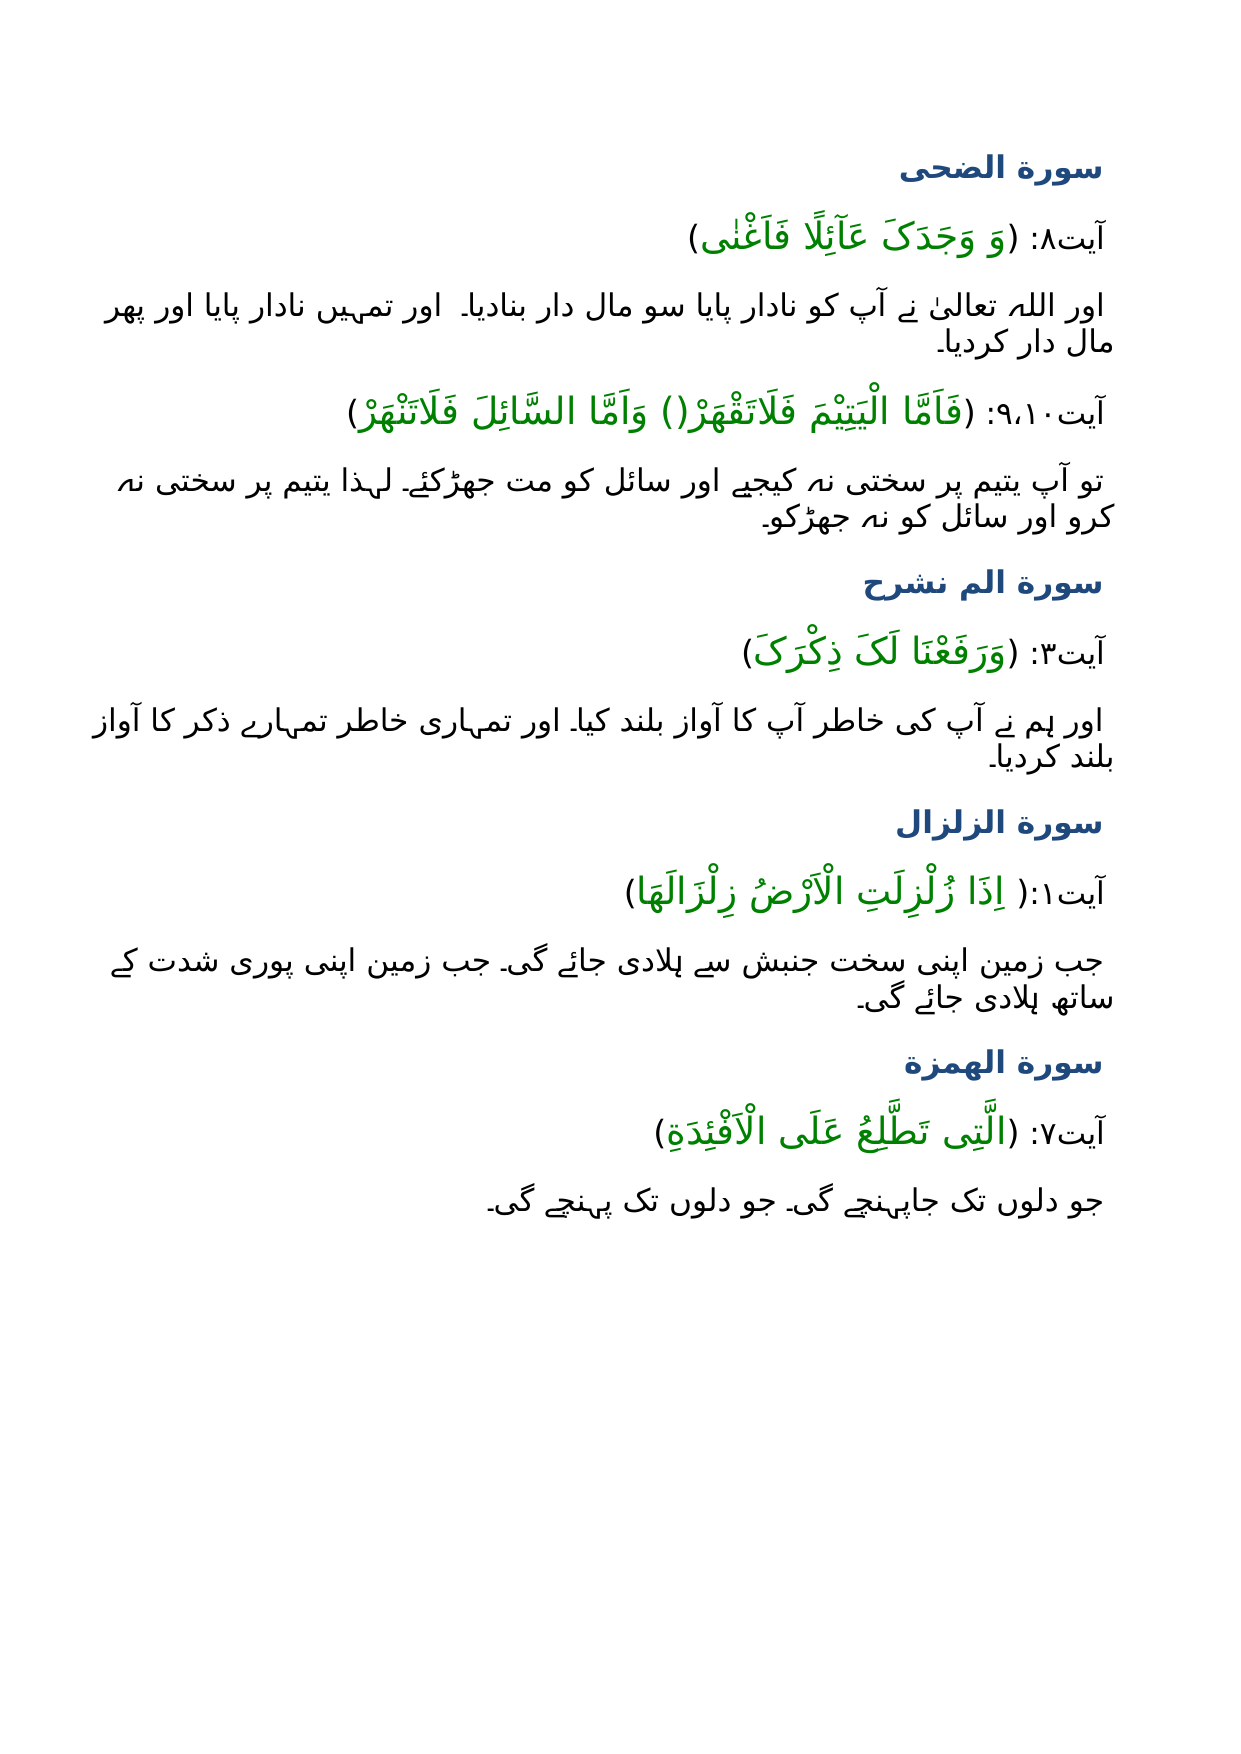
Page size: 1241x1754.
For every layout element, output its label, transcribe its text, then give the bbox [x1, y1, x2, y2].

subtitle سورة الضحی [72, 149, 1114, 186]
text تو آپ یتیم پر سختی نہ کیجیے اور سائل کو مت جھڑکئے۔ لہذا یتیم پر سختی نہ کرو اور سائل کو نہ جھڑکو۔ [72, 462, 1114, 535]
subtitle سورة الھمزة [72, 1044, 1114, 1081]
subtitle سورة الزلزال [72, 804, 1114, 841]
text جب زمین اپنی سخت جنبش سے ہلادی جائے گی۔ جب زمین اپنی پوری شدت کے ساتھ ہلادی جائے گی۔ [72, 943, 1114, 1015]
text اور ہم نے آپ کی خاطر آپ کا آواز بلند کیا۔ اور تمہاری خاطر تمہارے ذکر کا آواز بلند کردیا۔ [72, 702, 1114, 775]
text جو دلوں تک جاپہنچے گی۔ جو دلوں تک پہنچے گی۔ [72, 1183, 1114, 1219]
text اور اللہ تعالیٰ نے آپ کو نادار پایا سو مال دار بنادیا۔ اور تمہیں نادار پایا اور پھر مال دار کردیا۔ [72, 287, 1114, 360]
subtitle سورة الم نشرح [72, 564, 1114, 600]
text آیت۸: (وَ وَجَدَکَ عَآئِلًا فَاَغْنٰی) [72, 215, 1114, 258]
text آیت۷: (الَّتِی تَطَّلِعُ عَلَی الْاَفْئِدَةِ) [72, 1110, 1114, 1154]
text آیت۱:( اِذَا زُلْزِلَتِ الْاَرْضُ زِلْزَالَهَا) [72, 870, 1114, 913]
text آیت۳: (وَرَفَعْنَا لَکَ ذِکْرَکَ) [72, 629, 1114, 673]
text آیت۹،۱۰: (فَاَمَّا الْیَتِیْمَ فَلَاتَقْهَرْ() وَاَمَّا السَّائِلَ فَلَاتَنْهَرْ) [72, 389, 1114, 433]
